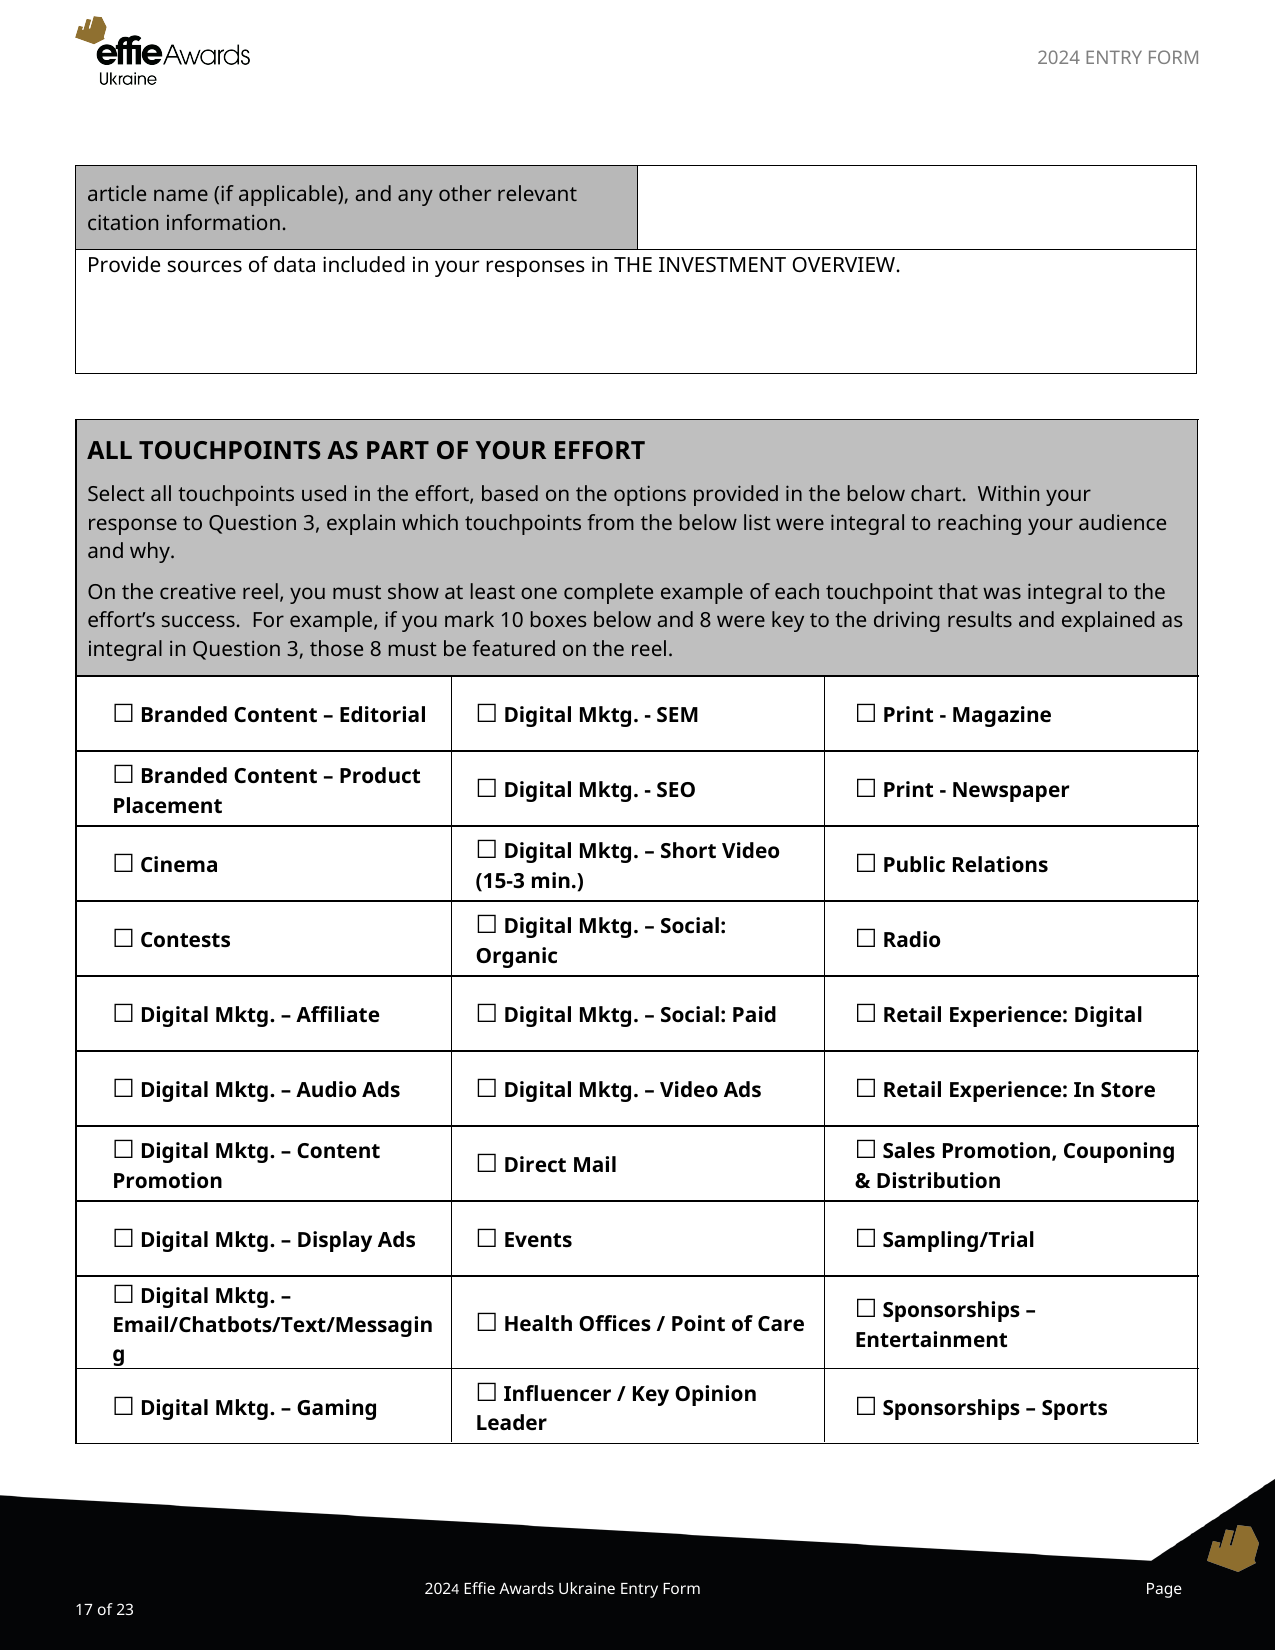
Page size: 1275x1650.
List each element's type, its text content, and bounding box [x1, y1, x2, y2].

table_cell Sales Promotion, Couponing & Distribution [825, 1127, 1197, 1200]
table_cell Digital Mktg. – Email/Chatbots/Text/Messaging [77, 1277, 451, 1367]
table_cell Retail Experience: Digital [825, 977, 1197, 1050]
table_cell Digital Mktg. – Video Ads [452, 1052, 824, 1125]
table_cell Digital Mktg. – Display Ads [77, 1202, 451, 1275]
table_cell Digital Mktg. - SEO [452, 752, 824, 825]
table_cell Digital Mktg. – Gaming [77, 1369, 451, 1442]
table_cell Print - Magazine [825, 677, 1197, 750]
table_cell Sampling/Trial [825, 1202, 1197, 1275]
table_cell Digital Mktg. – Social: Paid [452, 977, 824, 1050]
table_cell Branded Content – Editorial [77, 677, 451, 750]
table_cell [76, 166, 637, 249]
table_cell Digital Mktg. - SEM [452, 677, 824, 750]
table_cell Digital Mktg. – Affiliate [77, 977, 451, 1050]
table_cell Digital Mktg. – Audio Ads [77, 1052, 451, 1125]
table_cell Health Offices / Point of Care [452, 1277, 824, 1367]
table_cell Branded Content – Product Placement [77, 752, 451, 825]
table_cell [638, 166, 1196, 249]
table_cell Public Relations [825, 827, 1197, 900]
picture [0, 1477, 1275, 1650]
table_cell Events [452, 1202, 824, 1275]
table_cell Digital Mktg. – Short Video (15-3 min.) [452, 827, 824, 900]
picture [75, 16, 250, 85]
table_cell Digital Mktg. – Content Promotion [77, 1127, 451, 1200]
table_cell Print - Newspaper [825, 752, 1197, 825]
table_cell Digital Mktg. – Social: Organic [452, 902, 824, 975]
table_cell Retail Experience: In Store [825, 1052, 1197, 1125]
table_cell Influencer / Key Opinion Leader [452, 1369, 824, 1442]
table_cell Cinema [77, 827, 451, 900]
table_cell Sponsorships – Sports [825, 1369, 1197, 1442]
table_cell Provide sources of data included in your responses in THE INVESTMENT OVERVIEW. [76, 250, 1196, 373]
table_header ALL TOUCHPOINTS AS PART OF YOUR EFFORT Select all touchpoints used in the effort, based on the options provided in the below chart. Within your response to Question 3, explain which touchpoints from the below list were integral to reaching your audience and why. On the creative reel, you must show at least one complete example of each touchpoint that was integral to the effort’s success. For example, if you mark 10 boxes below and 8 were key to the driving results and explained as integral in Question 3, those 8 must be featured on the reel. [77, 420, 1197, 675]
table_cell Sponsorships – Entertainment [825, 1277, 1197, 1367]
table_cell Contests [77, 902, 451, 975]
table_cell Radio [825, 902, 1197, 975]
table_cell Direct Mail [452, 1127, 824, 1200]
